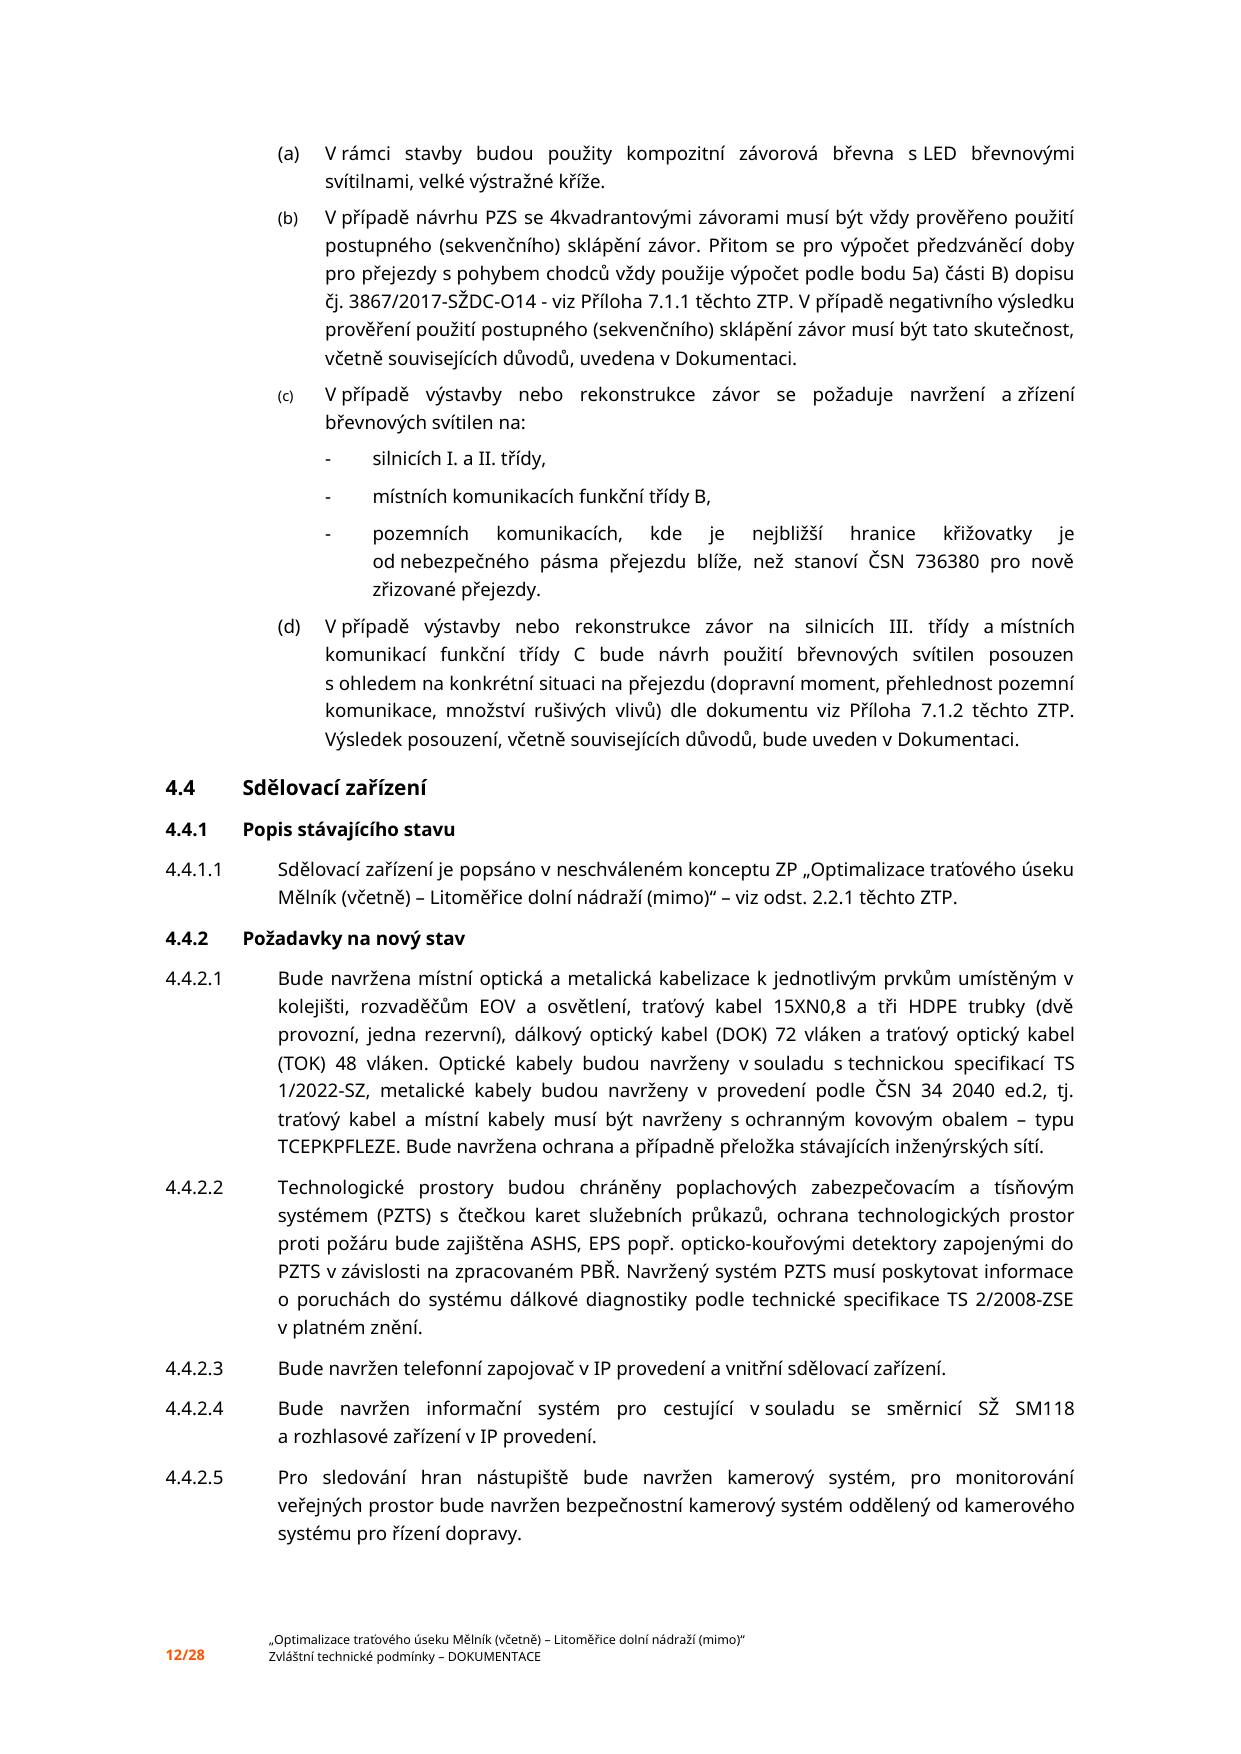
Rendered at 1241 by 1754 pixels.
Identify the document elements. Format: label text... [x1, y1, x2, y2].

text Bude navržen telefonní zapojovač v IP provedení a vnitřní sdělovací zařízení. [165, 1355, 1075, 1381]
text pozemních komunikacích, kde je nejbližší hranice křižovatky je od nebezpečného pásma přejezdu blíže, než stanoví ČSN 736380 pro nově zřizované přejezdy. [325, 520, 1075, 602]
text Popis stávajícího stavu [165, 816, 1075, 842]
text silnicích I. a II. třídy, [325, 446, 1075, 471]
text místních komunikacích funkční třídy B, [325, 483, 1075, 508]
text Technologické prostory budou chráněny poplachových zabezpečovacím a tísňovým systémem (PZTS) s čtečkou karet služebních průkazů, ochrana technologických prostor proti požáru bude zajištěna ASHS, EPS popř. opticko-kouřovými detektory zapojenými do PZTS v závislosti na zpracovaném PBŘ. Navržený systém PZTS musí poskytovat informace o poruchách do systému dálkové diagnostiky podle technické specifikace TS 2/2008-ZSE v platném znění. [165, 1174, 1075, 1340]
text V rámci stavby budou použity kompozitní závorová břevna s LED břevnovými svítilnami, velké výstražné kříže. [278, 140, 1075, 194]
text V případě výstavby nebo rekonstrukce závor na silnicích III. třídy a místních komunikací funkční třídy C bude návrh použití břevnových svítilen posouzen s ohledem na konkrétní situaci na přejezdu (dopravní moment, přehlednost pozemní komunikace, množství rušivých vlivů) dle dokumentu viz Příloha 7.1.2 těchto ZTP. Výsledek posouzení, včetně souvisejících důvodů, bude uveden v Dokumentaci. [278, 614, 1075, 751]
text Sdělovací zařízení je popsáno v neschváleném konceptu ZP „Optimalizace traťového úseku Mělník (včetně) – Litoměřice dolní nádraží (mimo)“ – viz odst. 2.2.1 těchto ZTP. [165, 857, 1075, 910]
text V případě návrhu PZS se 4kvadrantovými závorami musí být vždy prověřeno použití postupného (sekvenčního) sklápění závor. Přitom se pro výpočet předzváněcí doby pro přejezdy s pohybem chodců vždy použije výpočet podle bodu 5a) části B) dopisu čj. 3867/2017-SŽDC-O14 - viz Příloha 7.1.1 těchto ZTP. V případě negativního výsledku prověření použití postupného (sekvenčního) sklápění závor musí být tato skutečnost, včetně souvisejících důvodů, uvedena v Dokumentaci. [278, 205, 1075, 370]
text Bude navržen informační systém pro cestující v souladu se směrnicí SŽ SM118 a rozhlasové zařízení v IP provedení. [165, 1396, 1075, 1449]
text Požadavky na nový stav [165, 925, 1075, 951]
text Pro sledování hran nástupiště bude navržen kamerový systém, pro monitorování veřejných prostor bude navržen bezpečnostní kamerový systém oddělený od kamerového systému pro řízení dopravy. [165, 1464, 1075, 1546]
text Bude navržena místní optická a metalická kabelizace k jednotlivým prvkům umístěným v kolejišti, rozvaděčům EOV a osvětlení, traťový kabel 15XN0,8 a tři HDPE trubky (dvě provozní, jedna rezervní), dálkový optický kabel (DOK) 72 vláken a traťový optický kabel (TOK) 48 vláken. Optické kabely budou navrženy v souladu s technickou specifikací TS 1/2022-SZ, metalické kabely budou navrženy v provedení podle ČSN 34 2040 ed.2, tj. traťový kabel a místní kabely musí být navrženy s ochranným kovovým obalem – typu TCEPKPFLEZE. Bude navržena ochrana a případně přeložka stávajících inženýrských sítí. [165, 966, 1075, 1159]
text V případě výstavby nebo rekonstrukce závor se požaduje navržení a zřízení břevnových svítilen na: [278, 381, 1075, 435]
text Sdělovací zařízení [165, 773, 1075, 801]
